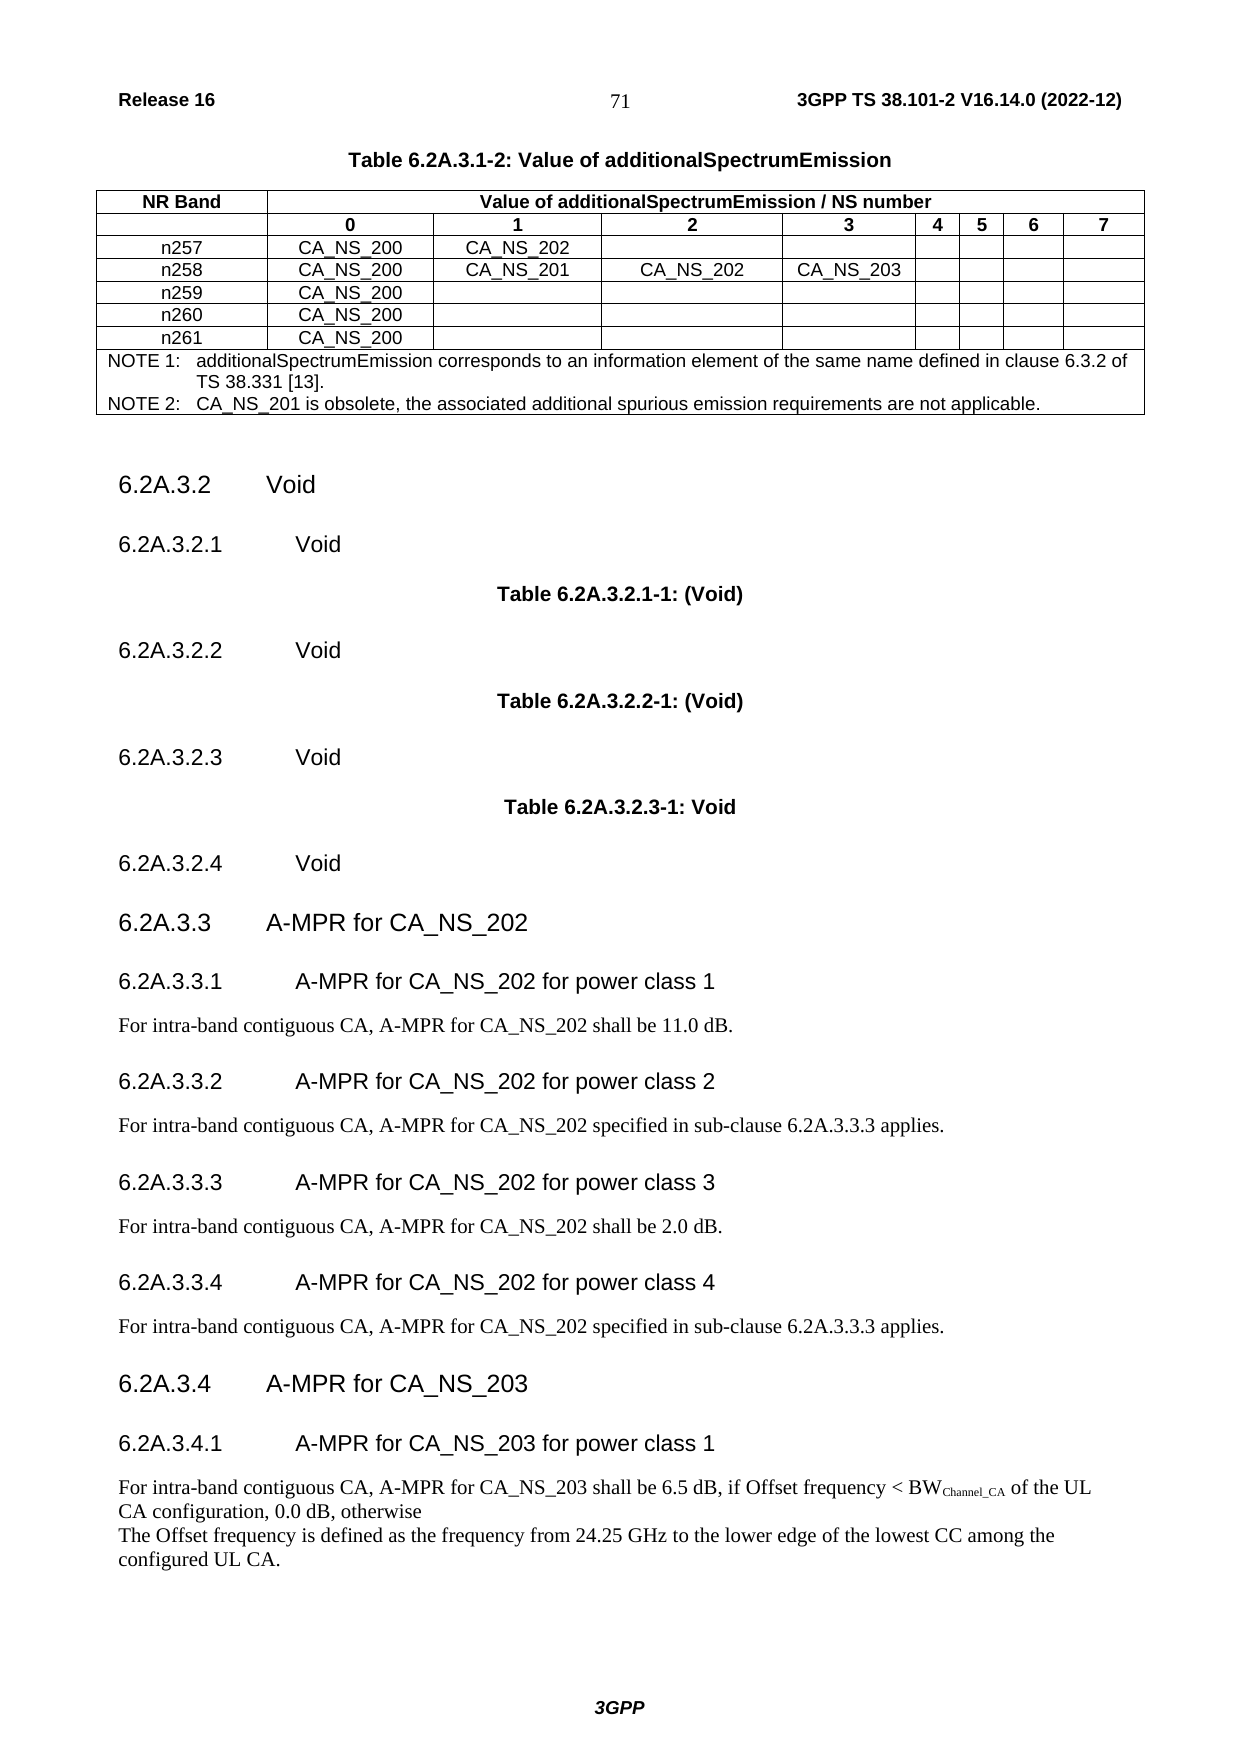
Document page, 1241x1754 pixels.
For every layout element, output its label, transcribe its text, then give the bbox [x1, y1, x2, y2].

text Table 6.2A.3.2.3-1: Void [118, 795, 1122, 819]
subtitle 6.2A.3.3.3 A-MPR for CA_NS_202 for power class 3 [118, 1169, 1122, 1195]
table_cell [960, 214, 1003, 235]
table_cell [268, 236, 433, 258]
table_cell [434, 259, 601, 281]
text For intra-band contiguous CA, A-MPR for CA_NS_202 specified in sub-clause 6.2A.3.3.3 applies. [118, 1314, 1122, 1338]
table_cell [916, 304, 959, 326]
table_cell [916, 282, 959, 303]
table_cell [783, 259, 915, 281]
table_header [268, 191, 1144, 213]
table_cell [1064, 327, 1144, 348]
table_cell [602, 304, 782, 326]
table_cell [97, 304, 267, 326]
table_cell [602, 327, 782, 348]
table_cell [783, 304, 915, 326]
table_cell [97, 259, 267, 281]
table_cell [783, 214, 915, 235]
subtitle 6.2A.3.4.1 A-MPR for CA_NS_203 for power class 1 [118, 1429, 1122, 1456]
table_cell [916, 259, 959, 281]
subtitle 6.2A.3.4 A-MPR for CA_NS_203 [118, 1369, 1122, 1398]
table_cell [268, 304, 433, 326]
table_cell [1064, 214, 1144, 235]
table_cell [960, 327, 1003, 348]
subtitle 6.2A.3.2.4 Void [118, 850, 1122, 877]
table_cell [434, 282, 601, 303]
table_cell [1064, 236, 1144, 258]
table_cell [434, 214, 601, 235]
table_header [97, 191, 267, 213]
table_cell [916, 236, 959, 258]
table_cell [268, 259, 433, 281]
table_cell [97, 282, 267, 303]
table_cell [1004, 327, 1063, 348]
text For intra-band contiguous CA, A-MPR for CA_NS_202 specified in sub-clause 6.2A.3.3.3 applies. [118, 1113, 1122, 1137]
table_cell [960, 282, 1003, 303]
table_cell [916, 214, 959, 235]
subtitle 6.2A.3.3.4 A-MPR for CA_NS_202 for power class 4 [118, 1269, 1122, 1295]
text Table 6.2A.3.2.1-1: (Void) [118, 582, 1122, 606]
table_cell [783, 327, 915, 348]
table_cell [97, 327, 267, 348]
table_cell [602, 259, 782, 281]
text For intra-band contiguous CA, A-MPR for CA_NS_202 shall be 11.0 dB. [118, 1013, 1122, 1037]
subtitle 6.2A.3.2 Void [118, 471, 1122, 499]
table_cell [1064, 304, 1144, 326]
subtitle 6.2A.3.2.1 Void [118, 531, 1122, 557]
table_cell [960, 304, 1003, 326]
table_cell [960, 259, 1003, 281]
subtitle 6.2A.3.3.2 A-MPR for CA_NS_202 for power class 2 [118, 1068, 1122, 1094]
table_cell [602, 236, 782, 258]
text Table 6.2A.3.1-2: Value of additionalSpectrumEmission [118, 147, 1122, 171]
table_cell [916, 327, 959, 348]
subtitle 6.2A.3.2.3 Void [118, 744, 1122, 770]
subtitle 6.2A.3.3 A-MPR for CA_NS_202 [118, 908, 1122, 937]
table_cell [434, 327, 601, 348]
text For intra-band contiguous CA, A-MPR for CA_NS_202 shall be 2.0 dB. [118, 1214, 1122, 1238]
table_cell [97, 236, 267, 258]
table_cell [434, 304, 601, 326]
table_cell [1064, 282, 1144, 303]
text Table 6.2A.3.2.2-1: (Void) [118, 688, 1122, 712]
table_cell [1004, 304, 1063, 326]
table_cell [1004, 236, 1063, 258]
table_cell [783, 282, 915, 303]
text For intra-band contiguous CA, A-MPR for CA_NS_203 shall be 6.5 dB, if Offset frequency < BWChannel_CA of the UL CA configuration, 0.0 dB, otherwise The Offset frequency is defined as the frequency from 24.25 GHz to the lower edge of the lowest CC among the configured UL CA. [118, 1474, 1122, 1571]
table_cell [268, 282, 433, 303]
subtitle 6.2A.3.3.1 A-MPR for CA_NS_202 for power class 1 [118, 968, 1122, 994]
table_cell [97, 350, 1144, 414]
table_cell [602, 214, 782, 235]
subtitle 6.2A.3.2.2 Void [118, 637, 1122, 663]
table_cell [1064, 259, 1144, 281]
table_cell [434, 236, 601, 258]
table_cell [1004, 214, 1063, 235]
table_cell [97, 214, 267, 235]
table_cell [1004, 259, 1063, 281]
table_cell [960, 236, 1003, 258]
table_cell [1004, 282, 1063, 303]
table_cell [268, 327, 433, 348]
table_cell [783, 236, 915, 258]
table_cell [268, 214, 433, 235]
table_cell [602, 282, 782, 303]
